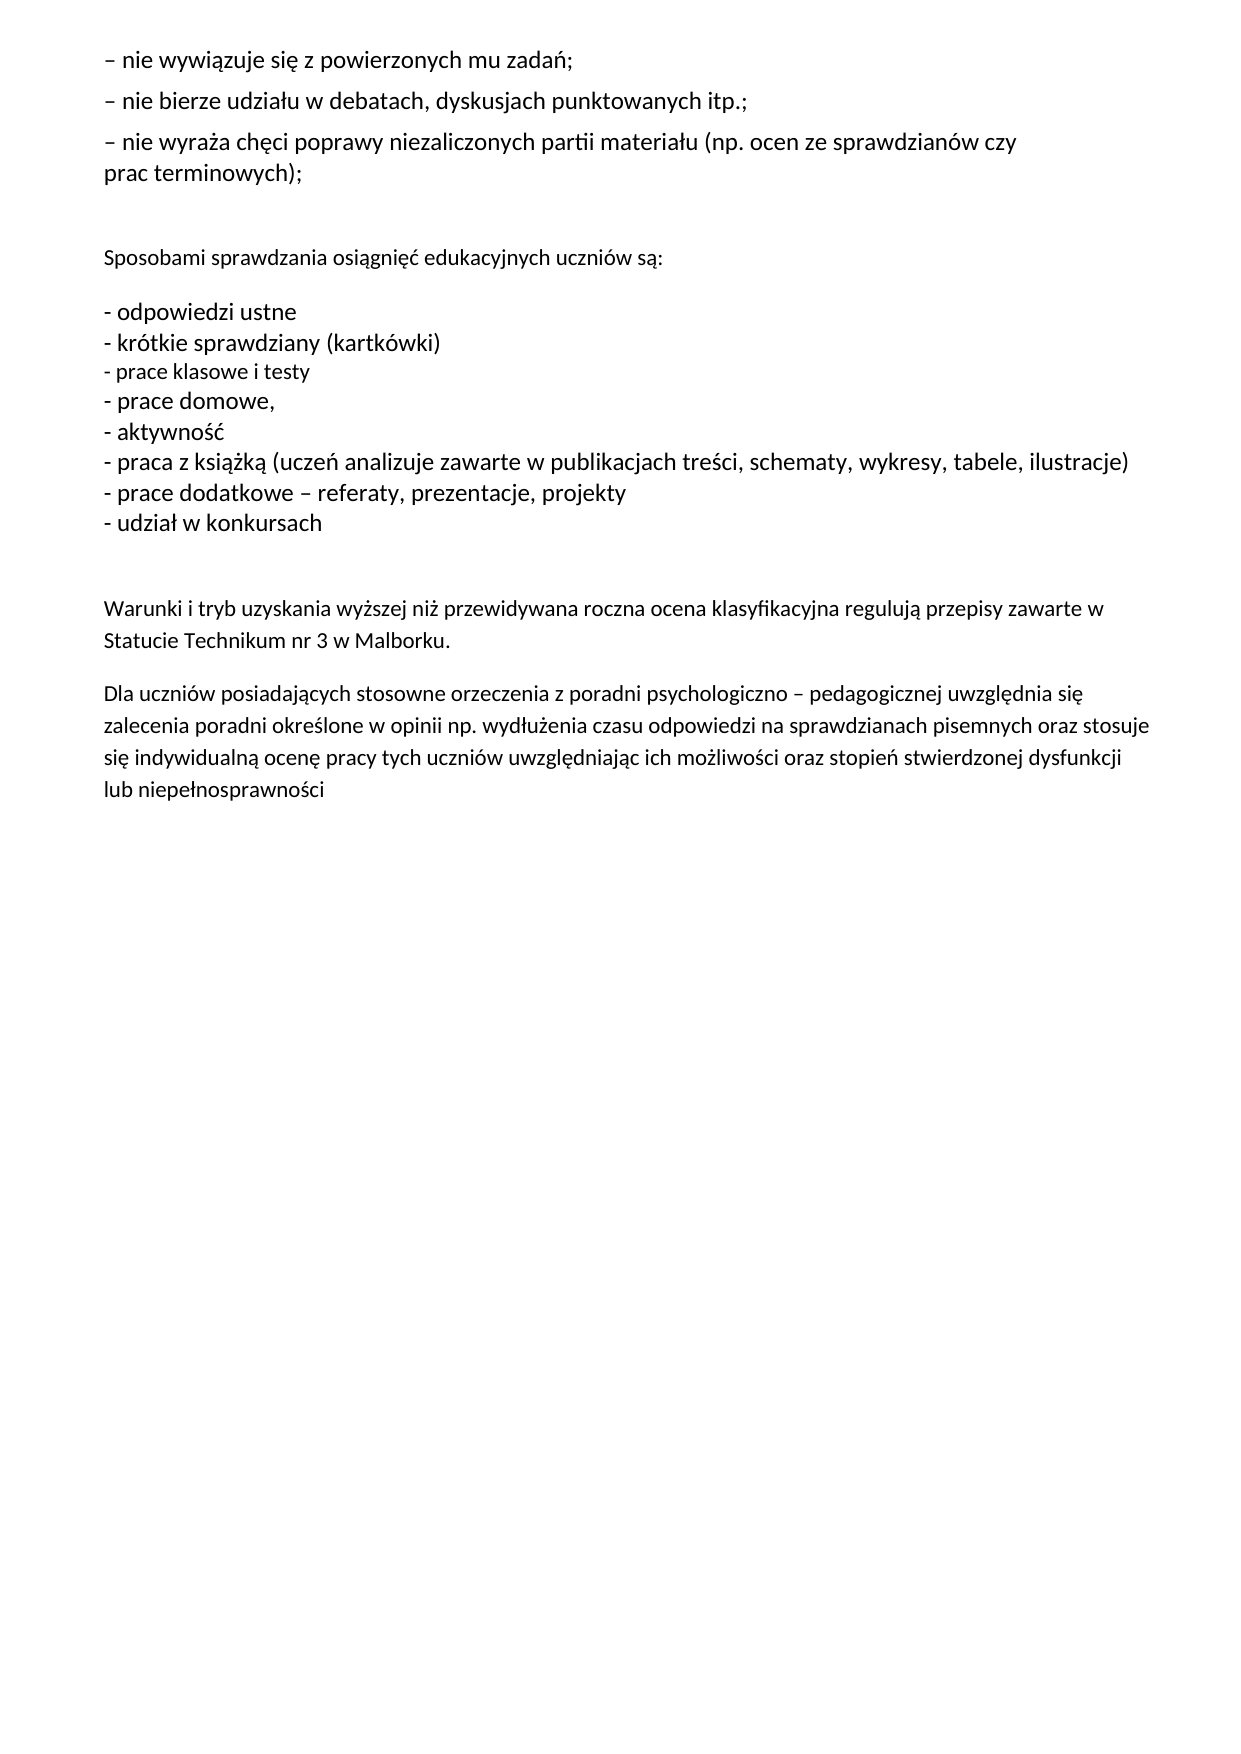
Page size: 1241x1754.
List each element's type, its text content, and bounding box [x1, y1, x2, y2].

text – nie bierze udziału w debatach, dyskusjach punktowanych itp.; [104, 85, 1152, 116]
text Sposobami sprawdzania osiągnięć edukacyjnych uczniów są: [103, 243, 1152, 271]
text Dla uczniów posiadających stosowne orzeczenia z poradni psychologiczno – pedagogicznej uwzględnia się zalecenia poradni określone w opinii np. wydłużenia czasu odpowiedzi na sprawdzianach pisemnych oraz stosuje się indywidualną ocenę pracy tych uczniów uwzględniając ich możliwości oraz stopień stwierdzonej dysfunkcji lub niepełnosprawności [103, 679, 1152, 803]
text - prace domowe, [103, 385, 1152, 416]
text - prace dodatkowe – referaty, prezentacje, projekty [103, 477, 1152, 507]
text - prace klasowe i testy [103, 357, 1152, 385]
text - praca z książką (uczeń analizuje zawarte w publikacjach treści, schematy, wykresy, tabele, ilustracje) [103, 446, 1152, 477]
text - krótkie sprawdziany (kartkówki) [103, 327, 1152, 357]
text - udział w konkursach [103, 507, 1152, 538]
text - odpowiedzi ustne [103, 296, 1152, 327]
text – nie wyraża chęci poprawy niezaliczonych partii materiału (np. ocen ze sprawdzianów czy prac terminowych); [104, 126, 1018, 187]
text Warunki i tryb uzyskania wyższej niż przewidywana roczna ocena klasyfikacyjna regulują przepisy zawarte w Statucie Technikum nr 3 w Malborku. [103, 594, 1152, 654]
text - aktywność [103, 416, 1152, 446]
text – nie wywiązuje się z powierzonych mu zadań; [104, 44, 1152, 75]
